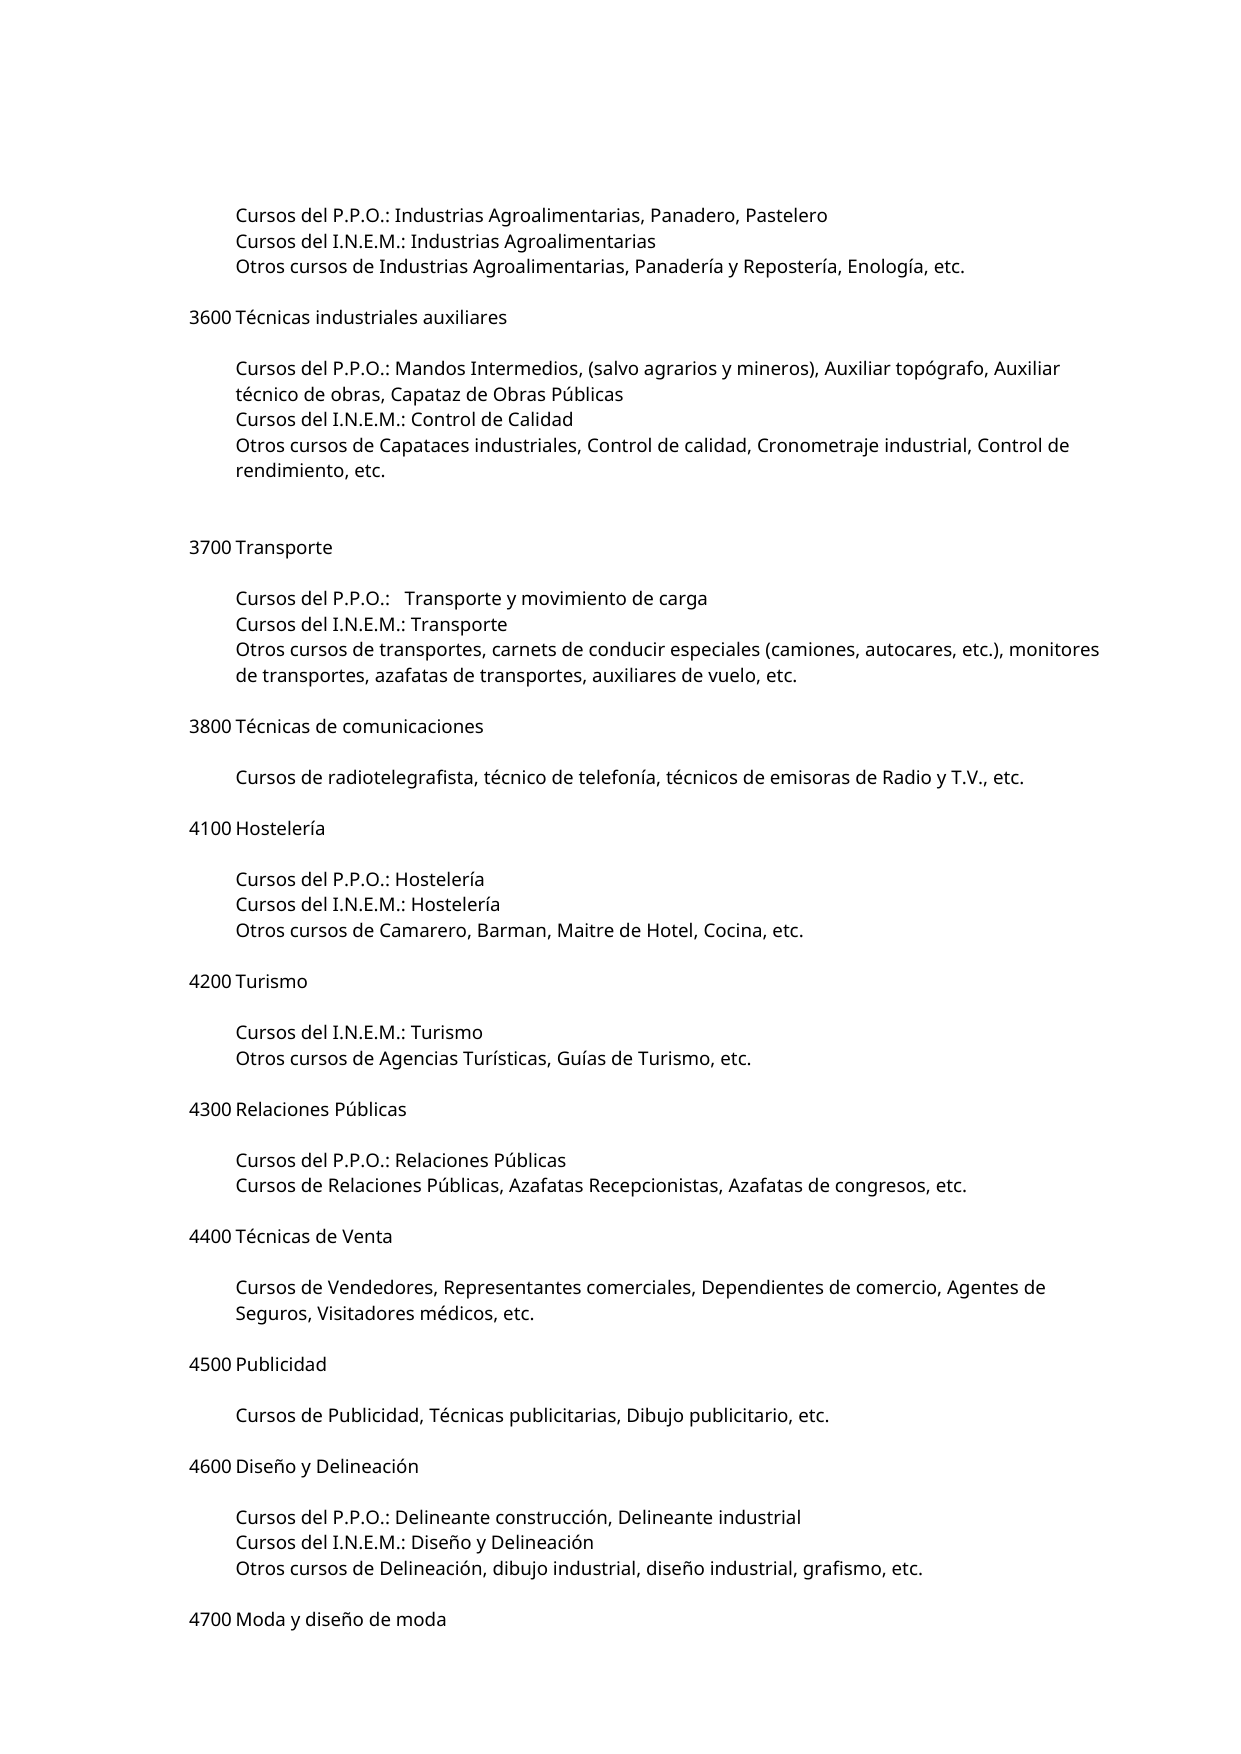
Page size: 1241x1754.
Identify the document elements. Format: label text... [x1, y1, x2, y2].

text Cursos de Relaciones Públicas, Azafatas Recepcionistas, Azafatas de congresos, etc. [189, 1172, 1116, 1198]
text 3600 Técnicas industriales auxiliares [189, 305, 1116, 330]
text Otros cursos de transportes, carnets de conducir especiales (camiones, autocares, etc.), monitores de transportes, azafatas de transportes, auxiliares de vuelo, etc. [189, 636, 1116, 687]
text Cursos del P.P.O.: Transporte y movimiento de carga [189, 585, 1116, 611]
text Cursos de radiotelegrafista, técnico de telefonía, técnicos de emisoras de Radio y T.V., etc. [189, 764, 1116, 789]
text 4100 Hostelería [189, 815, 1116, 841]
text 4500 Publicidad [189, 1351, 1116, 1377]
text Otros cursos de Agencias Turísticas, Guías de Turismo, etc. [189, 1045, 1116, 1070]
text Cursos del P.P.O.: Hostelería [189, 866, 1116, 892]
text 4700 Moda y diseño de moda [189, 1606, 1116, 1632]
text Cursos de Publicidad, Técnicas publicitarias, Dibujo publicitario, etc. [189, 1402, 1116, 1428]
text Cursos del P.P.O.: Delineante construcción, Delineante industrial [189, 1504, 1116, 1530]
text Otros cursos de Camarero, Barman, Maitre de Hotel, Cocina, etc. [189, 917, 1116, 943]
text Cursos del I.N.E.M.: Control de Calidad [189, 407, 1116, 432]
text 4400 Técnicas de Venta [189, 1223, 1116, 1249]
text Cursos del P.P.O.: Relaciones Públicas [189, 1147, 1116, 1172]
text 4200 Turismo [189, 968, 1116, 994]
text Cursos del P.P.O.: Industrias Agroalimentarias, Panadero, Pastelero [189, 203, 1116, 228]
text 4600 Diseño y Delineación [189, 1453, 1116, 1479]
text Otros cursos de Industrias Agroalimentarias, Panadería y Repostería, Enología, etc. [189, 254, 1116, 279]
text 3800 Técnicas de comunicaciones [189, 713, 1116, 738]
text Cursos del I.N.E.M.: Turismo [189, 1019, 1116, 1045]
text Cursos del I.N.E.M.: Diseño y Delineación [189, 1530, 1116, 1555]
text Cursos de Vendedores, Representantes comerciales, Dependientes de comercio, Agentes de Seguros, Visitadores médicos, etc. [189, 1274, 1116, 1326]
text Cursos del I.N.E.M.: Transporte [189, 611, 1116, 636]
text 3700 Transporte [189, 534, 1116, 560]
text Cursos del P.P.O.: Mandos Intermedios, (salvo agrarios y mineros), Auxiliar topógrafo, Auxiliar técnico de obras, Capataz de Obras Públicas [189, 356, 1116, 407]
text Cursos del I.N.E.M.: Industrias Agroalimentarias [189, 228, 1116, 254]
text Otros cursos de Delineación, dibujo industrial, diseño industrial, grafismo, etc. [189, 1555, 1116, 1581]
text 4300 Relaciones Públicas [189, 1096, 1116, 1121]
text Cursos del I.N.E.M.: Hostelería [189, 892, 1116, 917]
text Otros cursos de Capataces industriales, Control de calidad, Cronometraje industrial, Control de rendimiento, etc. [189, 432, 1116, 483]
